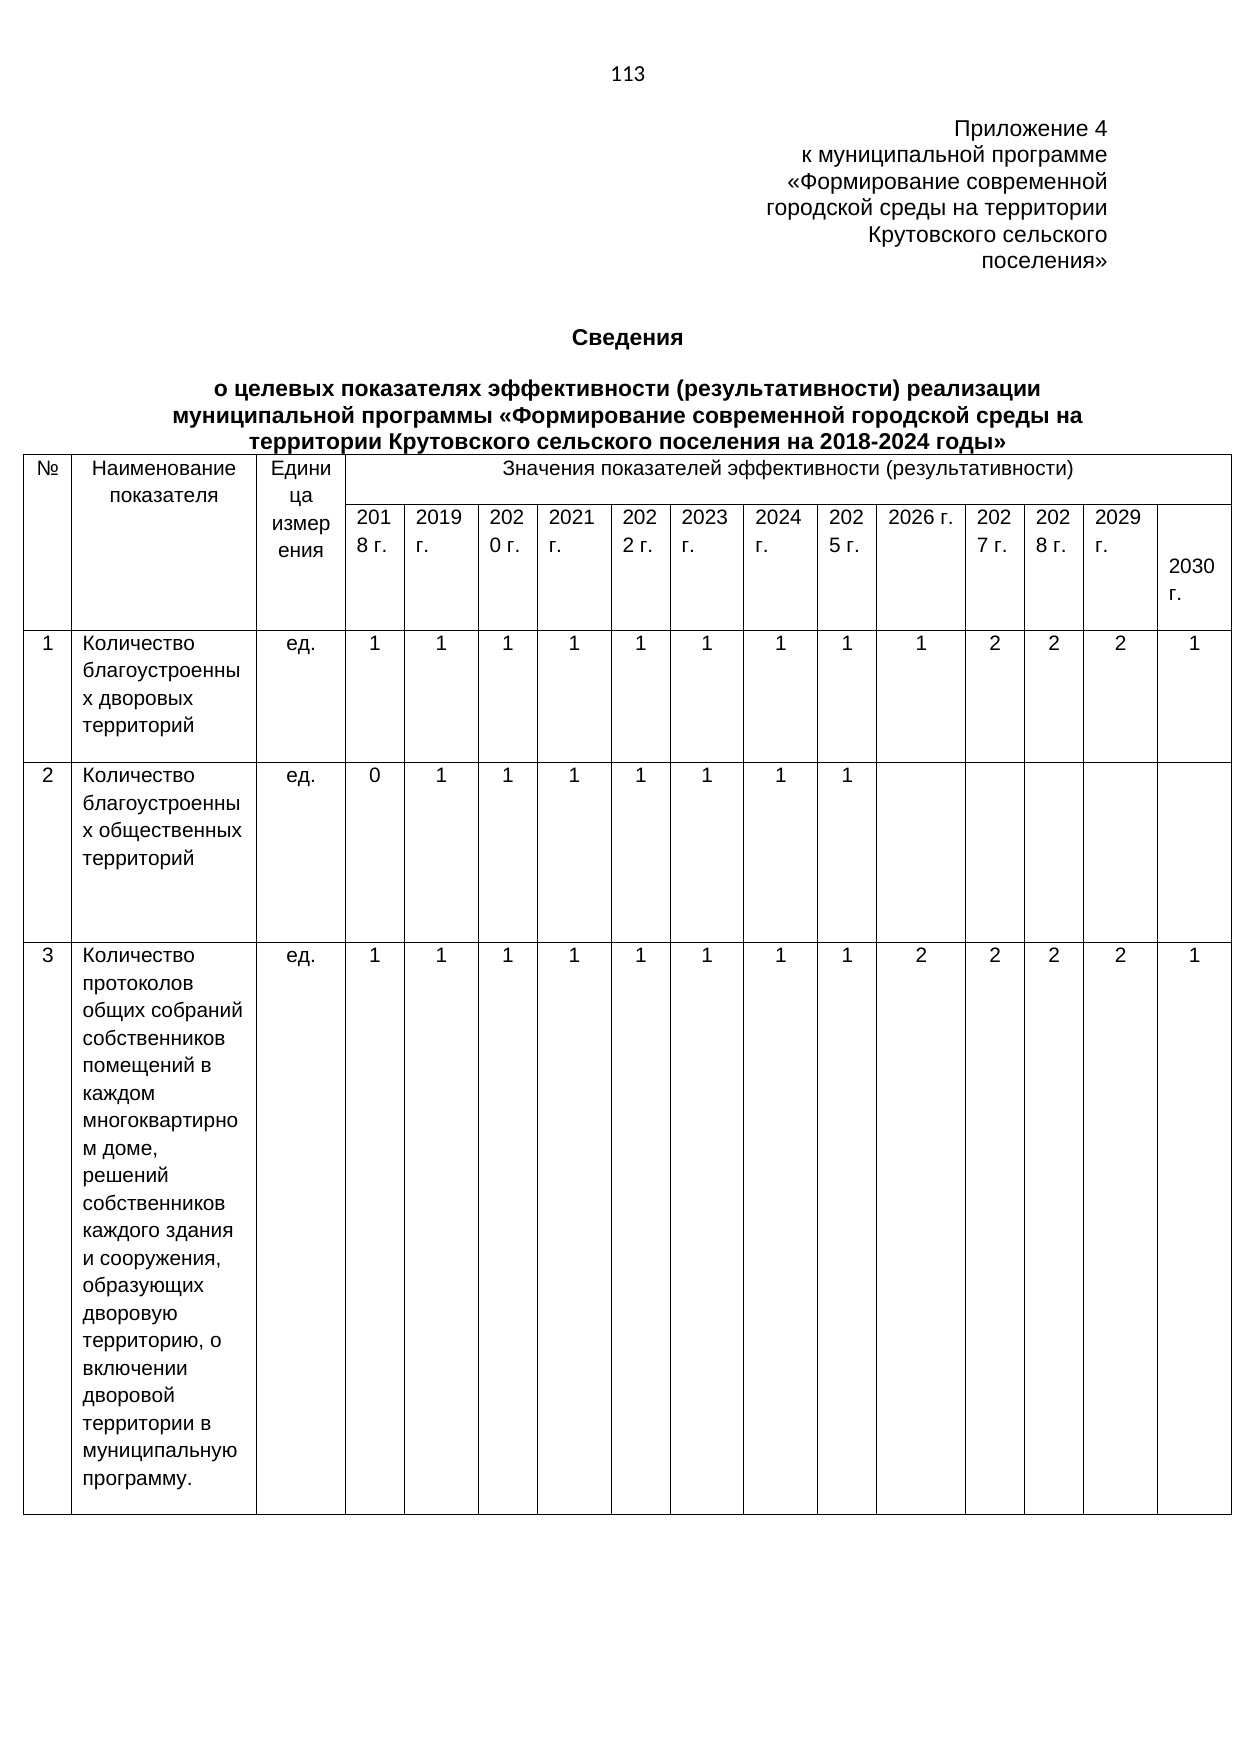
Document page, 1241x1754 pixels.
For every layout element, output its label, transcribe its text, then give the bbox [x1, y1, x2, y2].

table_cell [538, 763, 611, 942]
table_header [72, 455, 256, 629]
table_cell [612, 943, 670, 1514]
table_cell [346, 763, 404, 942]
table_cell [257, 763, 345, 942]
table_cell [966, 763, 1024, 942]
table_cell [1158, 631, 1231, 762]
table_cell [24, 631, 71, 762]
text Приложение 4 [148, 115, 1107, 141]
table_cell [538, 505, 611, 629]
text к муниципальной программе [148, 141, 1107, 168]
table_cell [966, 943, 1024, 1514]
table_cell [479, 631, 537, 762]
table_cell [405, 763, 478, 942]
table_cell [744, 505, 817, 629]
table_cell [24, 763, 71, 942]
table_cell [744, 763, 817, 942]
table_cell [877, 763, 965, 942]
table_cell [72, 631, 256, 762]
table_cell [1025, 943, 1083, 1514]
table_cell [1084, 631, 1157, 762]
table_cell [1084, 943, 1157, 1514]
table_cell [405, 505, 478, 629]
text муниципальной программы «Формирование современной городской среды на территории Крутовского сельского поселения на 2018-2024 годы» [148, 402, 1107, 454]
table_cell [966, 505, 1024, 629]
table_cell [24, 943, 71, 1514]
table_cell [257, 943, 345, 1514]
text Сведения [148, 324, 1107, 351]
text «Формирование современной [148, 168, 1107, 194]
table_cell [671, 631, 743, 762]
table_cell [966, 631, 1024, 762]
text Крутовского сельского [148, 221, 1107, 247]
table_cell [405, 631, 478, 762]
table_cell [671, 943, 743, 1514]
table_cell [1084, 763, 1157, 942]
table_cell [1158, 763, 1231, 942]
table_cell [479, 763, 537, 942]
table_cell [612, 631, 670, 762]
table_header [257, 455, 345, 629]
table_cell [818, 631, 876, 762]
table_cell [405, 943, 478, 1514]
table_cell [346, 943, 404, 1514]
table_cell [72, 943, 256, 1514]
text городской среды на территории [148, 194, 1107, 221]
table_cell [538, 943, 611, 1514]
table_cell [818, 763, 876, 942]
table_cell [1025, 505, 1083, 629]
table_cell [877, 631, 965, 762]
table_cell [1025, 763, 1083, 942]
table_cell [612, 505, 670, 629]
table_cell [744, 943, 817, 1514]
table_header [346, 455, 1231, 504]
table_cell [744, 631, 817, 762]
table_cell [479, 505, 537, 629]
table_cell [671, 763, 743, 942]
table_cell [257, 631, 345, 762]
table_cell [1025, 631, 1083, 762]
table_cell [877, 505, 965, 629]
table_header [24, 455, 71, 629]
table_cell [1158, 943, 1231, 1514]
text о целевых показателях эффективности (результативности) реализации [148, 375, 1107, 402]
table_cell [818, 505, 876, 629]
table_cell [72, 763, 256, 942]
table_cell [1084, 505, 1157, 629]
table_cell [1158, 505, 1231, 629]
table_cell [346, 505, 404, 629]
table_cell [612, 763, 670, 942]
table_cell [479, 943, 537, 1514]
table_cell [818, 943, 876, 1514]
text поселения» [148, 247, 1107, 273]
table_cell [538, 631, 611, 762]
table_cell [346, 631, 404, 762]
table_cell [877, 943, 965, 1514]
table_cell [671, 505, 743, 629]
